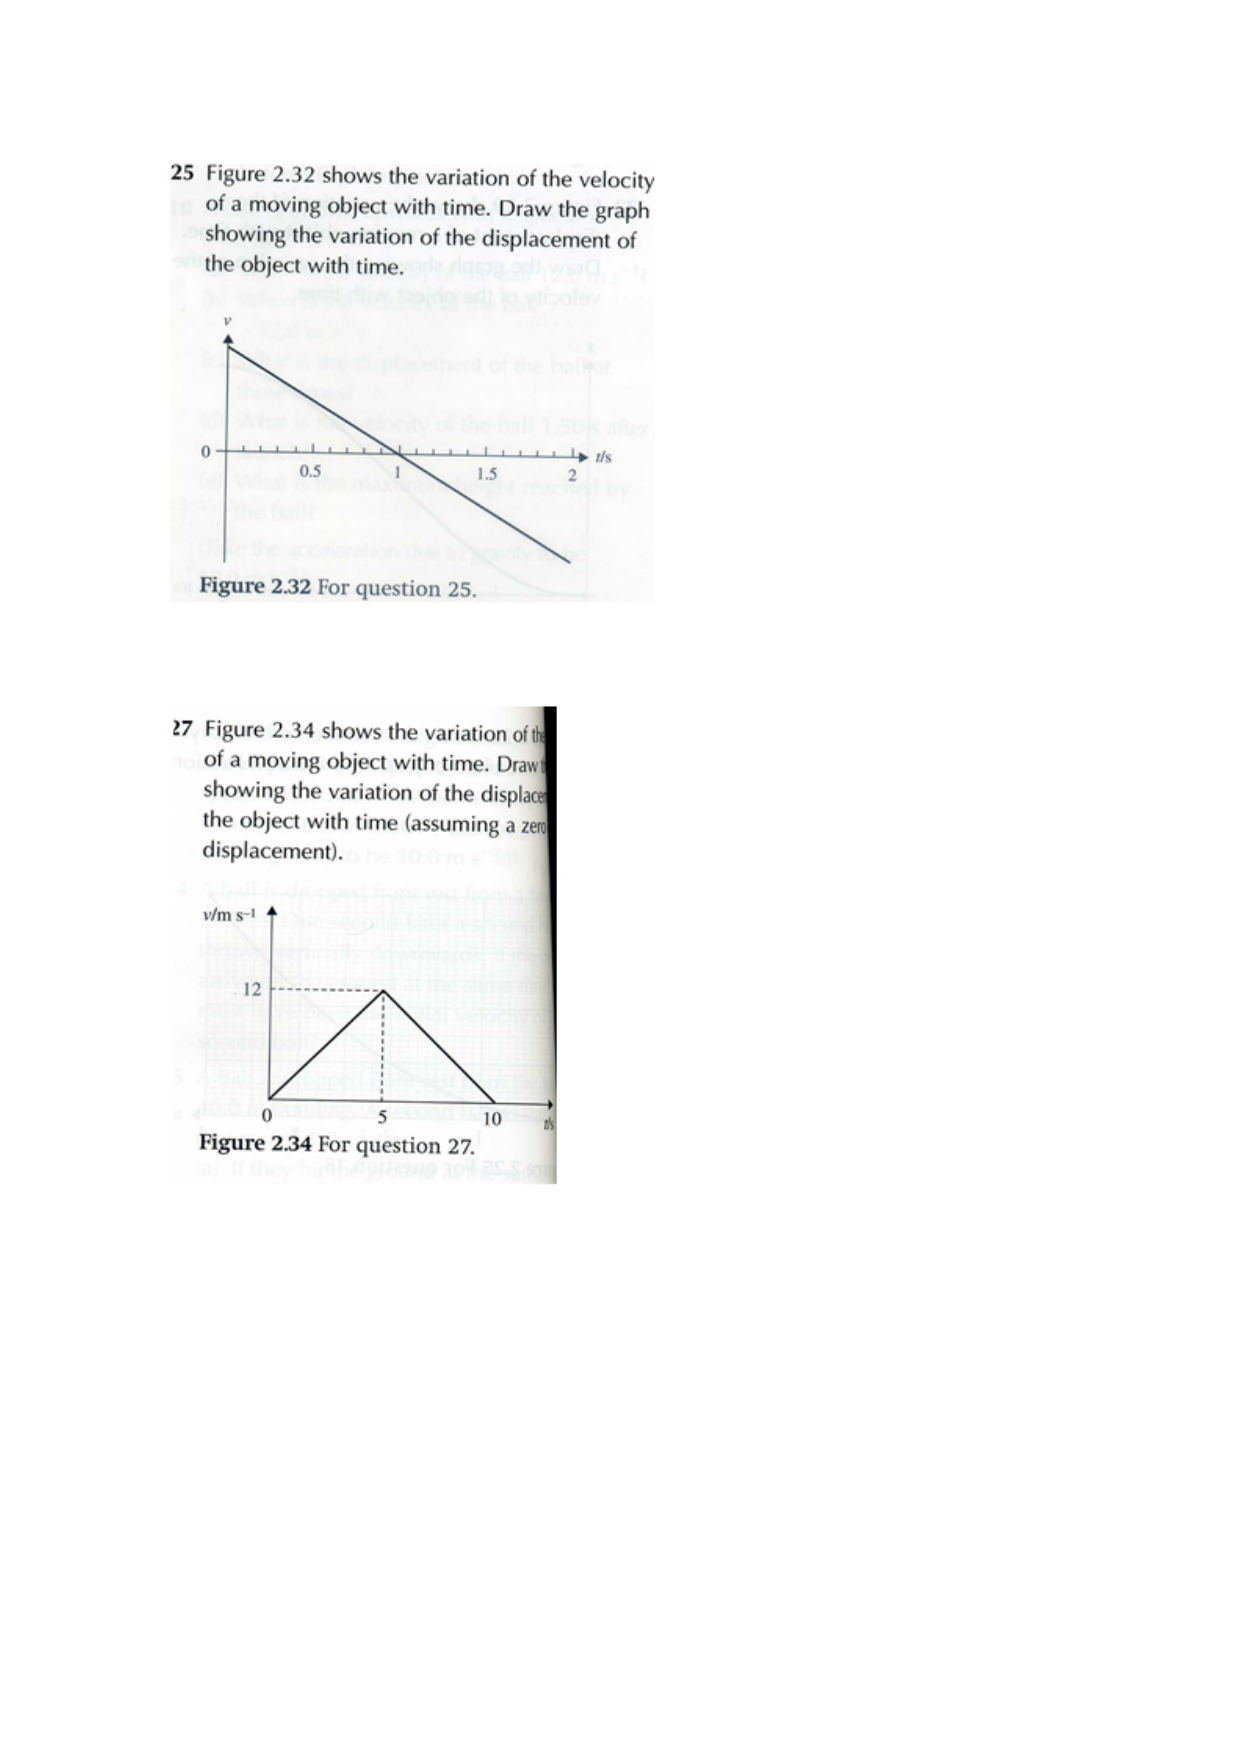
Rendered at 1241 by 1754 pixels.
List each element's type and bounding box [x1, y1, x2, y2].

picture [147, 147, 678, 637]
picture [147, 702, 593, 1186]
